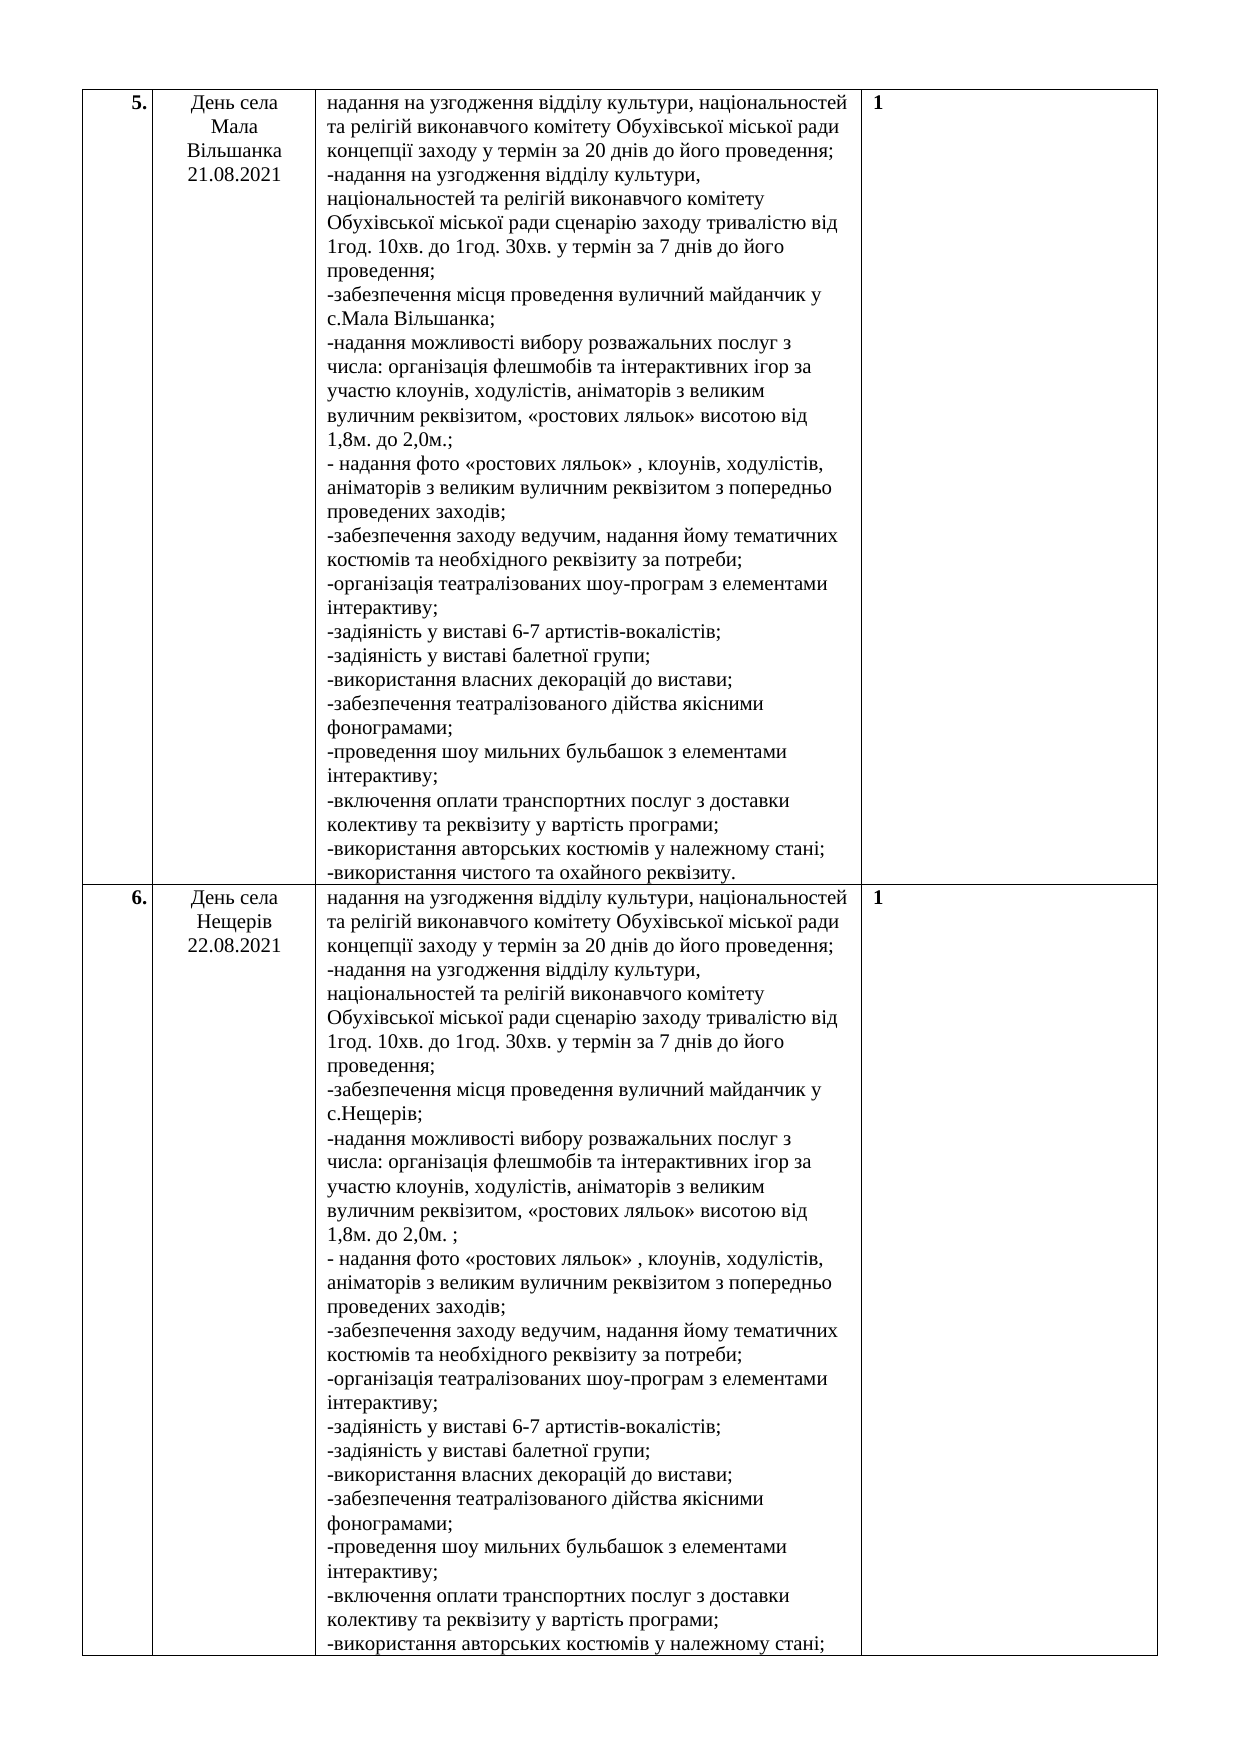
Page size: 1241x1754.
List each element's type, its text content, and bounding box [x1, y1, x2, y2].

table_cell День села Мала Вільшанка 21.08.2021 [153, 90, 315, 884]
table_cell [153, 885, 315, 1655]
table_cell [83, 885, 152, 1655]
table_cell 1 [862, 90, 1157, 884]
table_cell 1 [862, 885, 1157, 1655]
table_cell [83, 90, 152, 884]
table_cell надання на узгодження відділу культури, національностей та релігій виконавчого комітету Обухівської міської ради концепції заходу у термін за 20 днів до його проведення; -надання на узгодження відділу культури, національностей та релігій виконавчого комітету Обухівської міської ради сценарію заходу тривалістю від 1год. 10хв. до 1год. 30хв. у термін за 7 днів до його проведення; -забезпечення місця проведення вуличний майданчик у с.Мала Вільшанка; -надання можливості вибору розважальних послуг з числа: організація флешмобів та інтерактивних ігор за участю клоунів, ходулістів, аніматорів з великим вуличним реквізитом, «ростових ляльок» висотою від 1,8м. до 2,0м.; - надання фото «ростових ляльок» , клоунів, ходулістів, аніматорів з великим вуличним реквізитом з попередньо проведених заходів; -забезпечення заходу ведучим, надання йому тематичних костюмів та необхідного реквізиту за потреби; -організація театралізованих шоу-програм з елементами інтерактиву; -задіяність у виставі 6-7 артистів-вокалістів; -задіяність у виставі балетної групи; -використання власних декорацій до вистави; -забезпечення театралізованого дійства якісними фонограмами; -проведення шоу мильних бульбашок з елементами інтерактиву; -включення оплати транспортних послуг з доставки колективу та реквізиту у вартість програми; -використання авторських костюмів у належному стані; -використання чистого та охайного реквізиту. [316, 90, 861, 884]
